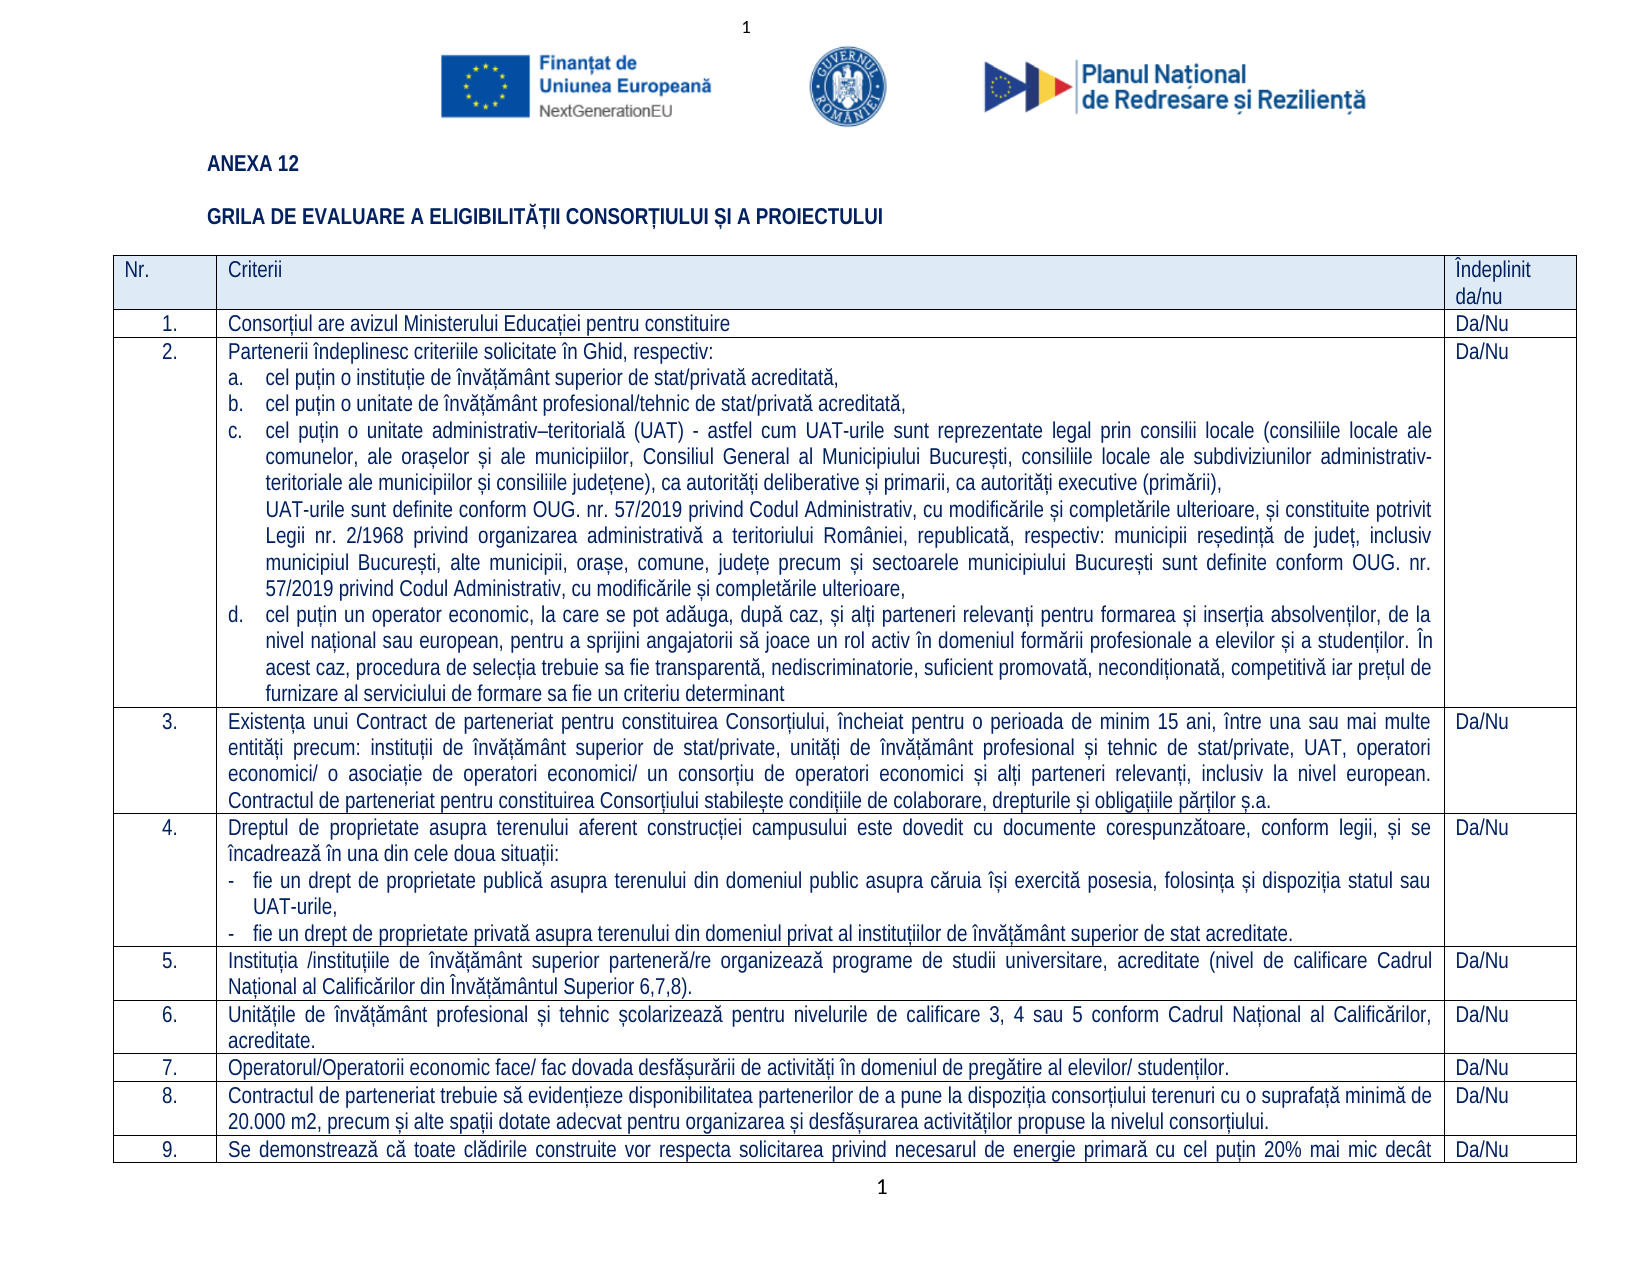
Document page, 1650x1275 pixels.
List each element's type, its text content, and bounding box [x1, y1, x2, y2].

table_cell Da/Nu [1445, 1082, 1576, 1134]
table_cell [114, 1054, 216, 1081]
table_cell [114, 1082, 216, 1134]
table_cell Contractul de parteneriat trebuie să evidențieze disponibilitatea partenerilor de a pune la dispoziția consorțiului terenuri cu o suprafață minimă de 20.000 m2, precum și alte spații dotate adecvat pentru organizarea și desfășurarea activităților propuse la nivelul consorțiului. [217, 1082, 1444, 1134]
picture [394, 28, 1369, 143]
table_cell Consorțiul are avizul Ministerului Educației pentru constituire [217, 310, 1444, 337]
table_cell Instituția /instituțiile de învățământ superior parteneră/re organizează programe de studii universitare, acreditate (nivel de calificare Cadrul Național al Calificărilor din Învățământul Superior 6,7,8). [217, 947, 1444, 999]
table_cell [114, 1001, 216, 1053]
table_header Criterii [217, 256, 1444, 309]
table_cell Da/Nu [1445, 1001, 1576, 1053]
table_cell Da/Nu [1445, 947, 1576, 999]
table_cell Operatorul/Operatorii economic face/ fac dovada desfășurării de activități în domeniul de pregătire al elevilor/ studenților. [217, 1054, 1444, 1081]
table_cell Partenerii îndeplinesc criteriile solicitate în Ghid, respectiv: cel puțin o instituție de învățământ superior de stat/privată acreditată, cel puțin o unitate de învățământ profesional/tehnic de stat/privată acreditată, cel puțin o unitate administrativ–teritorială (UAT) - astfel cum UAT-urile sunt reprezentate legal prin consilii locale (consiliile locale ale comunelor, ale orașelor și ale municipiilor, Consiliul General al Municipiului București, consiliile locale ale subdiviziunilor administrativ-teritoriale ale municipiilor și consiliile județene), ca autorități deliberative și primarii, ca autorități executive (primării), UAT-urile sunt definite conform OUG. nr. 57/2019 privind Codul Administrativ, cu modificările și completările ulterioare, și constituite potrivit Legii nr. 2/1968 privind organizarea administrativă a teritoriului României, republicată, respectiv: municipii reședință de județ, inclusiv municipiul București, alte municipii, orașe, comune, județe precum și sectoarele municipiului București sunt definite conform OUG. nr. 57/2019 privind Codul Administrativ, cu modificările și completările ulterioare, cel puțin un operator economic, la care se pot adăuga, după caz, și alți parteneri relevanți pentru formarea și inserția absolvenților, de la nivel național sau european, pentru a sprijini angajatorii să joace un rol activ în domeniul formării profesionale a elevilor și a studenților. În acest caz, procedura de selecția trebuie sa fie transparentă, nediscriminatorie, suficient promovată, necondiționată, competitivă iar prețul de furnizare al serviciului de formare sa fie un criteriu determinant [217, 338, 1444, 707]
table_header Nr. [114, 256, 216, 309]
table_cell [114, 1136, 216, 1162]
table_cell Da/Nu [1445, 1136, 1576, 1162]
table_cell Da/Nu [1445, 814, 1576, 946]
table_cell Da/Nu [1445, 708, 1576, 813]
table_cell Da/Nu [1445, 1054, 1576, 1081]
table_header Îndeplinit da/nu [1445, 256, 1576, 309]
text ANEXA 12 [207, 150, 1556, 176]
table_cell Existența unui Contract de parteneriat pentru constituirea Consorțiului, încheiat pentru o perioada de minim 15 ani, între una sau mai multe entități precum: instituții de învățământ superior de stat/private, unități de învățământ profesional și tehnic de stat/private, UAT, operatori economici/ o asociație de operatori economici/ un consorțiu de operatori economici și alți parteneri relevanți, inclusiv la nivel european. Contractul de parteneriat pentru constituirea Consorțiului stabilește condițiile de colaborare, drepturile și obligațiile părților ș.a. [217, 708, 1444, 813]
table_cell [114, 338, 216, 707]
table_cell Unitățile de învățământ profesional și tehnic școlarizează pentru nivelurile de calificare 3, 4 sau 5 conform Cadrul Național al Calificărilor, acreditate. [217, 1001, 1444, 1053]
table_cell [114, 708, 216, 813]
table_cell Da/Nu [1445, 338, 1576, 707]
table_cell [114, 814, 216, 946]
table_cell Dreptul de proprietate asupra terenului aferent construcției campusului este dovedit cu documente corespunzătoare, conform legii, și se încadrează în una din cele doua situații: - fie un drept de proprietate publică asupra terenului din domeniul public asupra căruia își exercită posesia, folosința și dispoziția statul sau UAT-urile, - fie un drept de proprietate privată asupra terenului din domeniul privat al instituțiilor de învățământ superior de stat acreditate. [217, 814, 1444, 946]
text GRILA DE EVALUARE A ELIGIBILITĂȚII CONSORȚIULUI ȘI A PROIECTULUI [207, 203, 1556, 229]
table_cell [114, 947, 216, 999]
table_cell Da/Nu [1445, 310, 1576, 337]
table_cell [114, 310, 216, 337]
